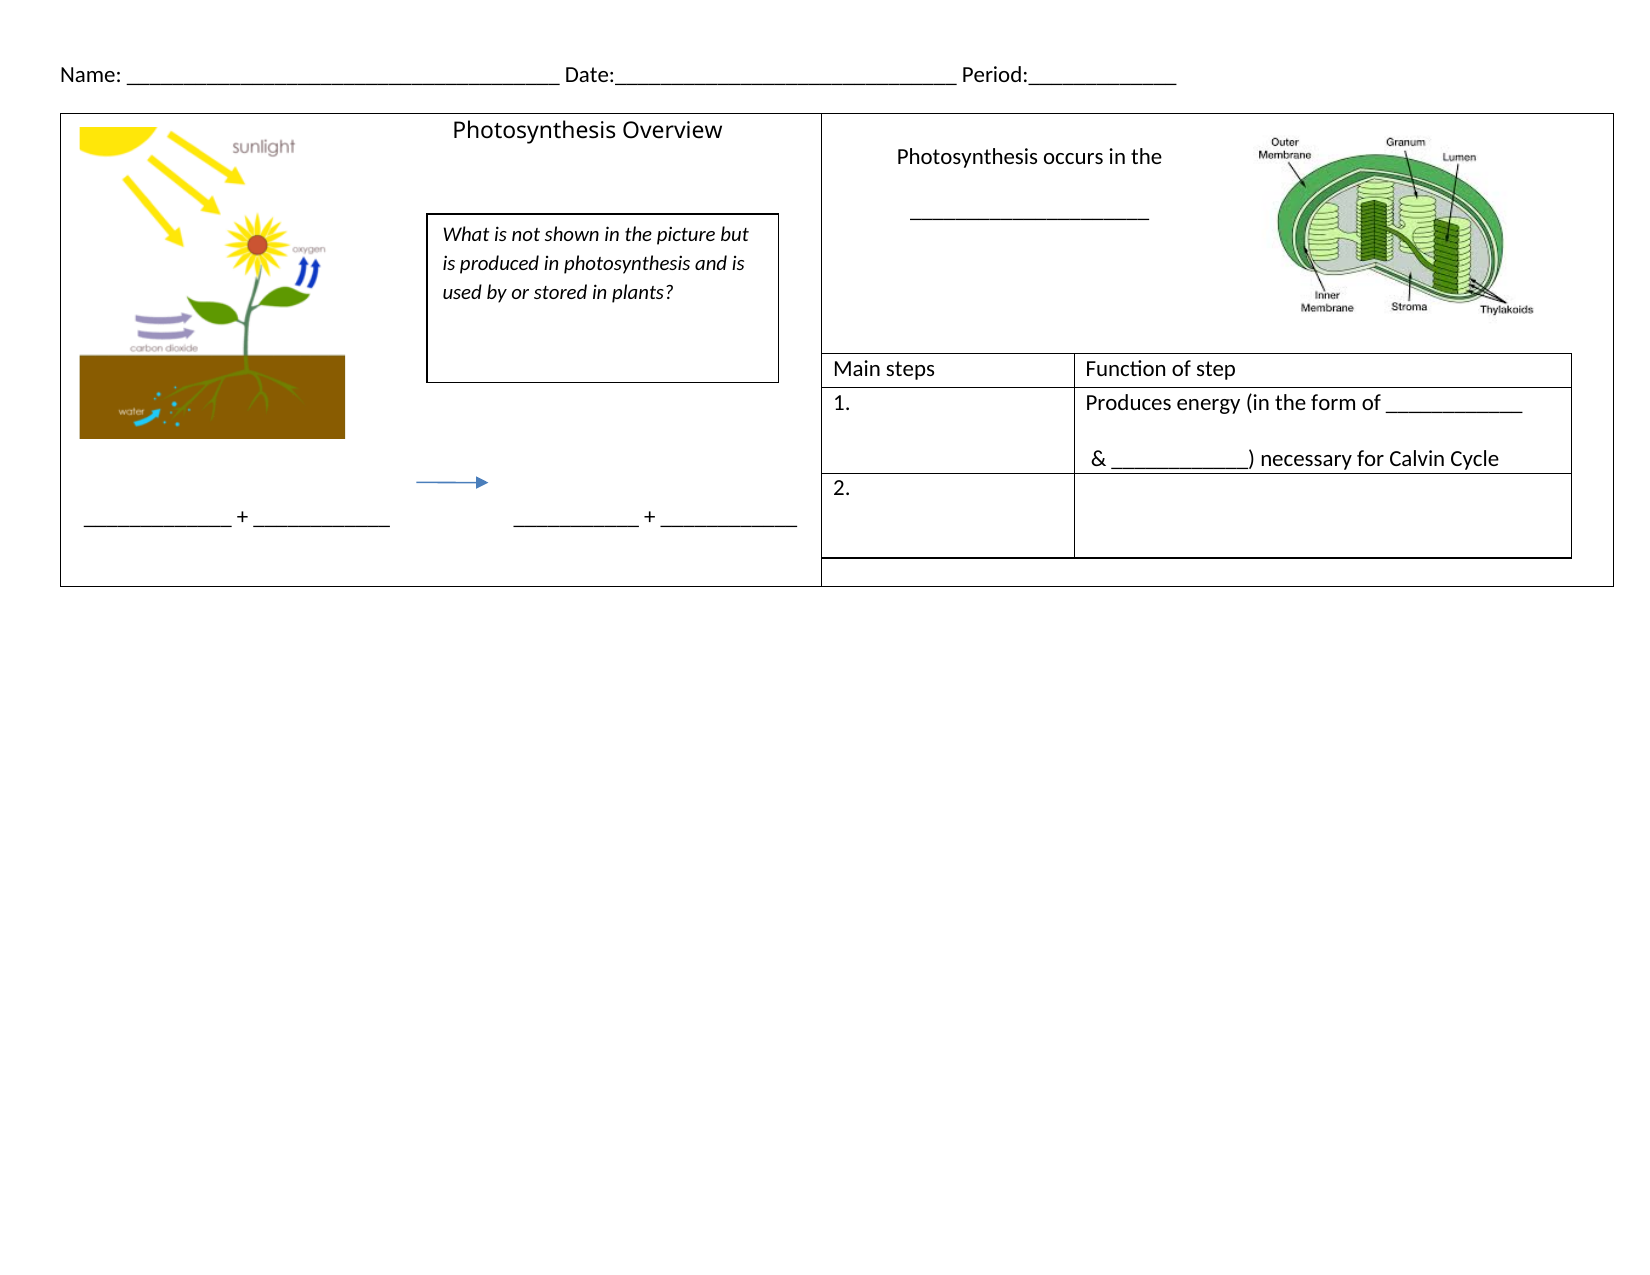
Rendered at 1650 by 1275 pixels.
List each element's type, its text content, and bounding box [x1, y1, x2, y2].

picture [79, 127, 346, 439]
table_header Photosynthesis occurs in the _____________________ [822, 114, 1613, 586]
table_header Photosynthesis Overview _____________ + ____________ ___________ + ____________ [61, 114, 821, 586]
text Name: ______________________________________ Date:______________________________ Period:_____________ [60, 60, 1590, 88]
picture [1244, 129, 1545, 328]
